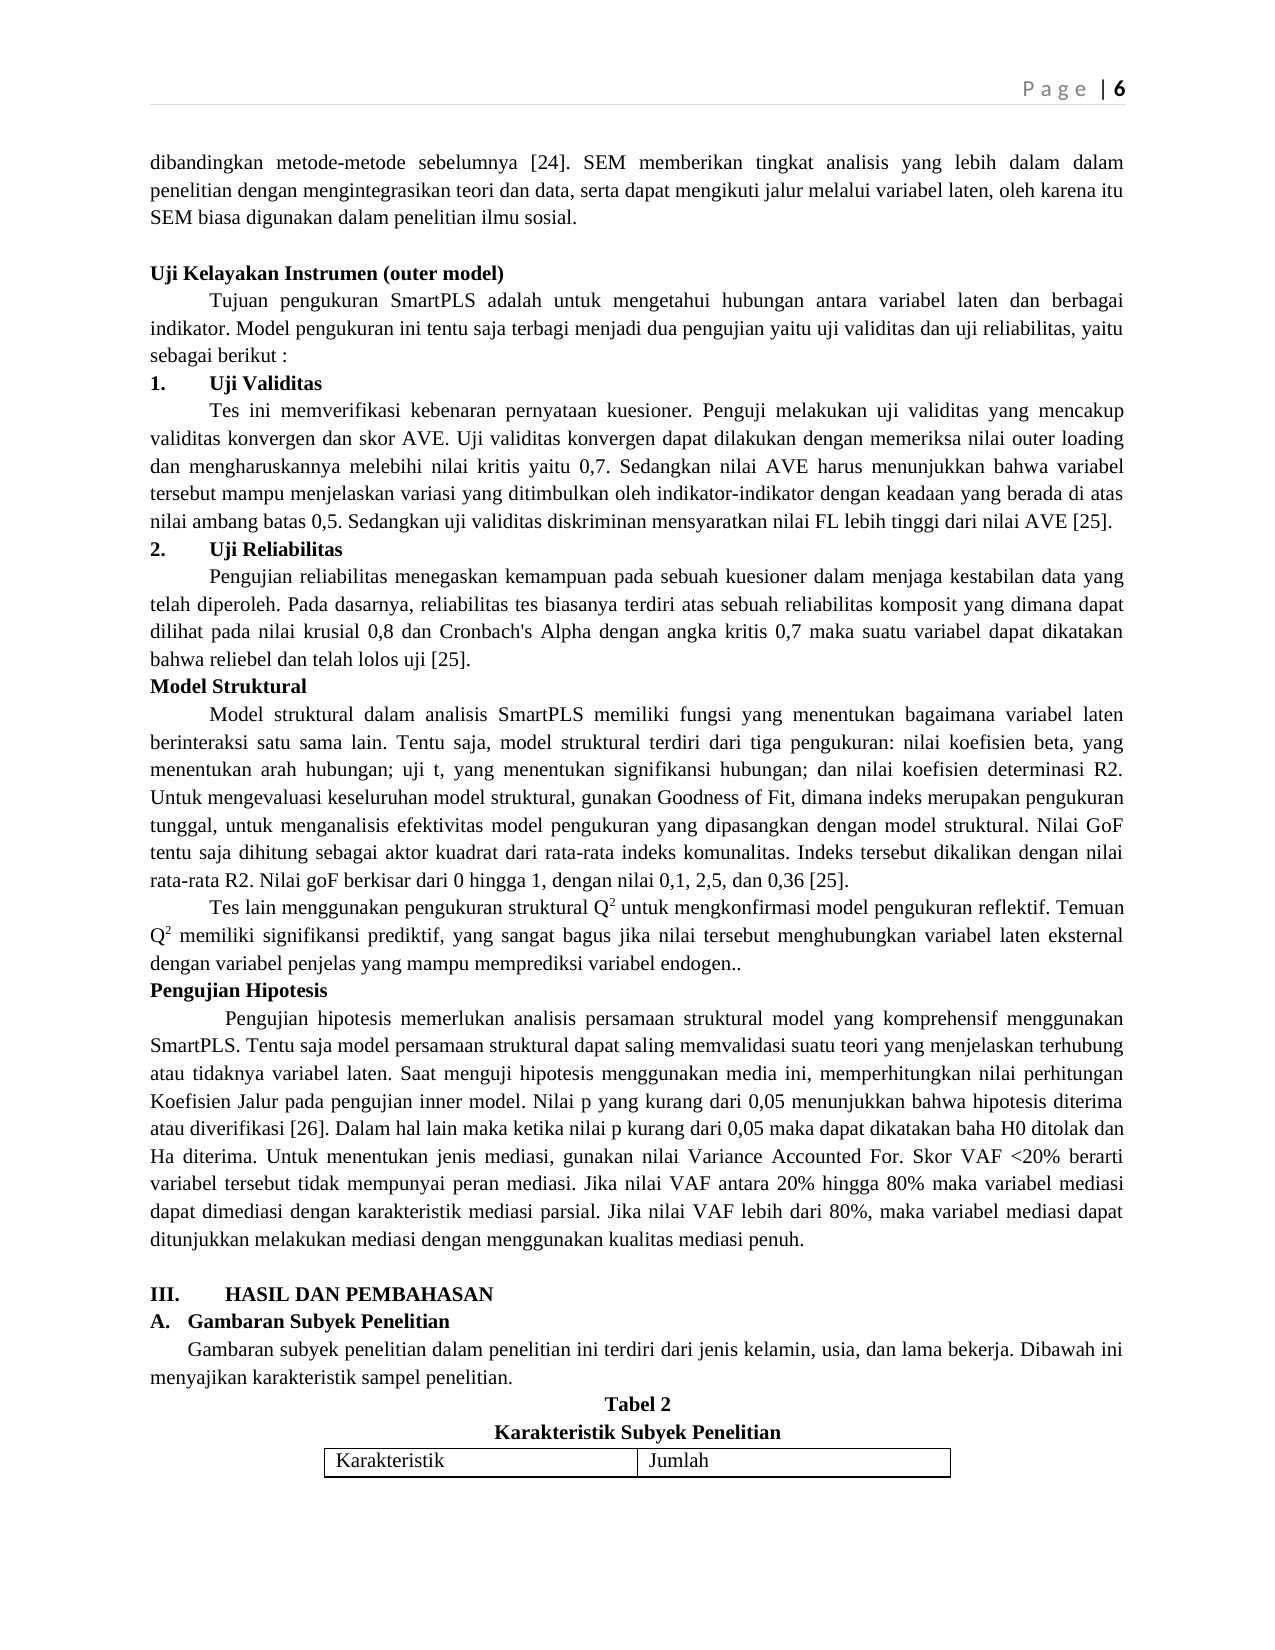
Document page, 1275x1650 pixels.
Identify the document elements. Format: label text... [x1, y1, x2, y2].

text Model Struktural [150, 674, 1125, 698]
table_header Jumlah [638, 1449, 950, 1476]
text Tujuan pengukuran SmartPLS adalah untuk mengetahui hubungan antara variabel laten dan berbagai indikator. Model pengukuran ini tentu saja terbagi menjadi dua pengujian yaitu uji validitas dan uji reliabilitas, yaitu sebagai berikut : [150, 288, 1125, 367]
text Model struktural dalam analisis SmartPLS memiliki fungsi yang menentukan bagaimana variabel laten berinteraksi satu sama lain. Tentu saja, model struktural terdiri dari tiga pengukuran: nilai koefisien beta, yang menentukan arah hubungan; uji t, yang menentukan signifikansi hubungan; dan nilai koefisien determinasi R2. Untuk mengevaluasi keseluruhan model struktural, gunakan Goodness of Fit, dimana indeks merupakan pengukuran tunggal, untuk menganalisis efektivitas model pengukuran yang dipasangkan dengan model struktural. Nilai GoF tentu saja dihitung sebagai aktor kuadrat dari rata-rata indeks komunalitas. Indeks tersebut dikalikan dengan nilai rata-rata R2. Nilai goF berkisar dari 0 hingga 1, dengan nilai 0,1, 2,5, dan 0,36 [25]. [150, 702, 1125, 892]
list Uji Validitas [150, 371, 1125, 395]
text Gambaran subyek penelitian dalam penelitian ini terdiri dari jenis kelamin, usia, dan lama bekerja. Dibawah ini menyajikan karakteristik sampel penelitian. [150, 1337, 1125, 1389]
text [150, 150, 1125, 229]
text Tes lain menggunakan pengukuran struktural Q2 untuk mengkonfirmasi model pengukuran reflektif. Temuan Q2 memiliki signifikansi prediktif, yang sangat bagus jika nilai tersebut menghubungkan variabel laten eksternal dengan variabel penjelas yang mampu memprediksi variabel endogen.. [150, 895, 1125, 974]
list HASIL DAN PEMBAHASAN [150, 1282, 1125, 1306]
text Pengujian hipotesis memerlukan analisis persamaan struktural model yang komprehensif menggunakan SmartPLS. Tentu saja model persamaan struktural dapat saling memvalidasi suatu teori yang menjelaskan terhubung atau tidaknya variabel laten. Saat menguji hipotesis menggunakan media ini, memperhitungkan nilai perhitungan Koefisien Jalur pada pengujian inner model. Nilai p yang kurang dari 0,05 menunjukkan bahwa hipotesis diterima atau diverifikasi [26]. Dalam hal lain maka ketika nilai p kurang dari 0,05 maka dapat dikatakan baha H0 ditolak dan Ha diterima. Untuk menentukan jenis mediasi, gunakan nilai Variance Accounted For. Skor VAF <20% berarti variabel tersebut tidak mempunyai peran mediasi. Jika nilai VAF antara 20% hingga 80% maka variabel mediasi dapat dimediasi dengan karakteristik mediasi parsial. Jika nilai VAF lebih dari 80%, maka variabel mediasi dapat ditunjukkan melakukan mediasi dengan menggunakan kualitas mediasi penuh. [150, 1006, 1125, 1251]
text Pengujian Hipotesis [150, 978, 1125, 1002]
text Pengujian reliabilitas menegaskan kemampuan pada sebuah kuesioner dalam menjaga kestabilan data yang telah diperoleh. Pada dasarnya, reliabilitas tes biasanya terdiri atas sebuah reliabilitas komposit yang dimana dapat dilihat pada nilai krusial 0,8 dan Cronbach's Alpha dengan angka kritis 0,7 maka suatu variabel dapat dikatakan bahwa reliebel dan telah lolos uji [25]. [150, 564, 1125, 671]
text Tes ini memverifikasi kebenaran pernyataan kuesioner. Penguji melakukan uji validitas yang mencakup validitas konvergen dan skor AVE. Uji validitas konvergen dapat dilakukan dengan memeriksa nilai outer loading dan mengharuskannya melebihi nilai kritis yaitu 0,7. Sedangkan nilai AVE harus menunjukkan bahwa variabel tersebut mampu menjelaskan variasi yang ditimbulkan oleh indikator-indikator dengan keadaan yang berada di atas nilai ambang batas 0,5. Sedangkan uji validitas diskriminan mensyaratkan nilai FL lebih tinggi dari nilai AVE [25]. [150, 398, 1125, 533]
table_header Karakteristik [325, 1449, 637, 1476]
text Tabel 2 [150, 1392, 1125, 1416]
list Uji Reliabilitas [150, 536, 1125, 561]
list Gambaran Subyek Penelitian [150, 1309, 1125, 1333]
text Karakteristik Subyek Penelitian [150, 1420, 1125, 1444]
text Uji Kelayakan Instrumen (outer model) [150, 260, 1125, 284]
